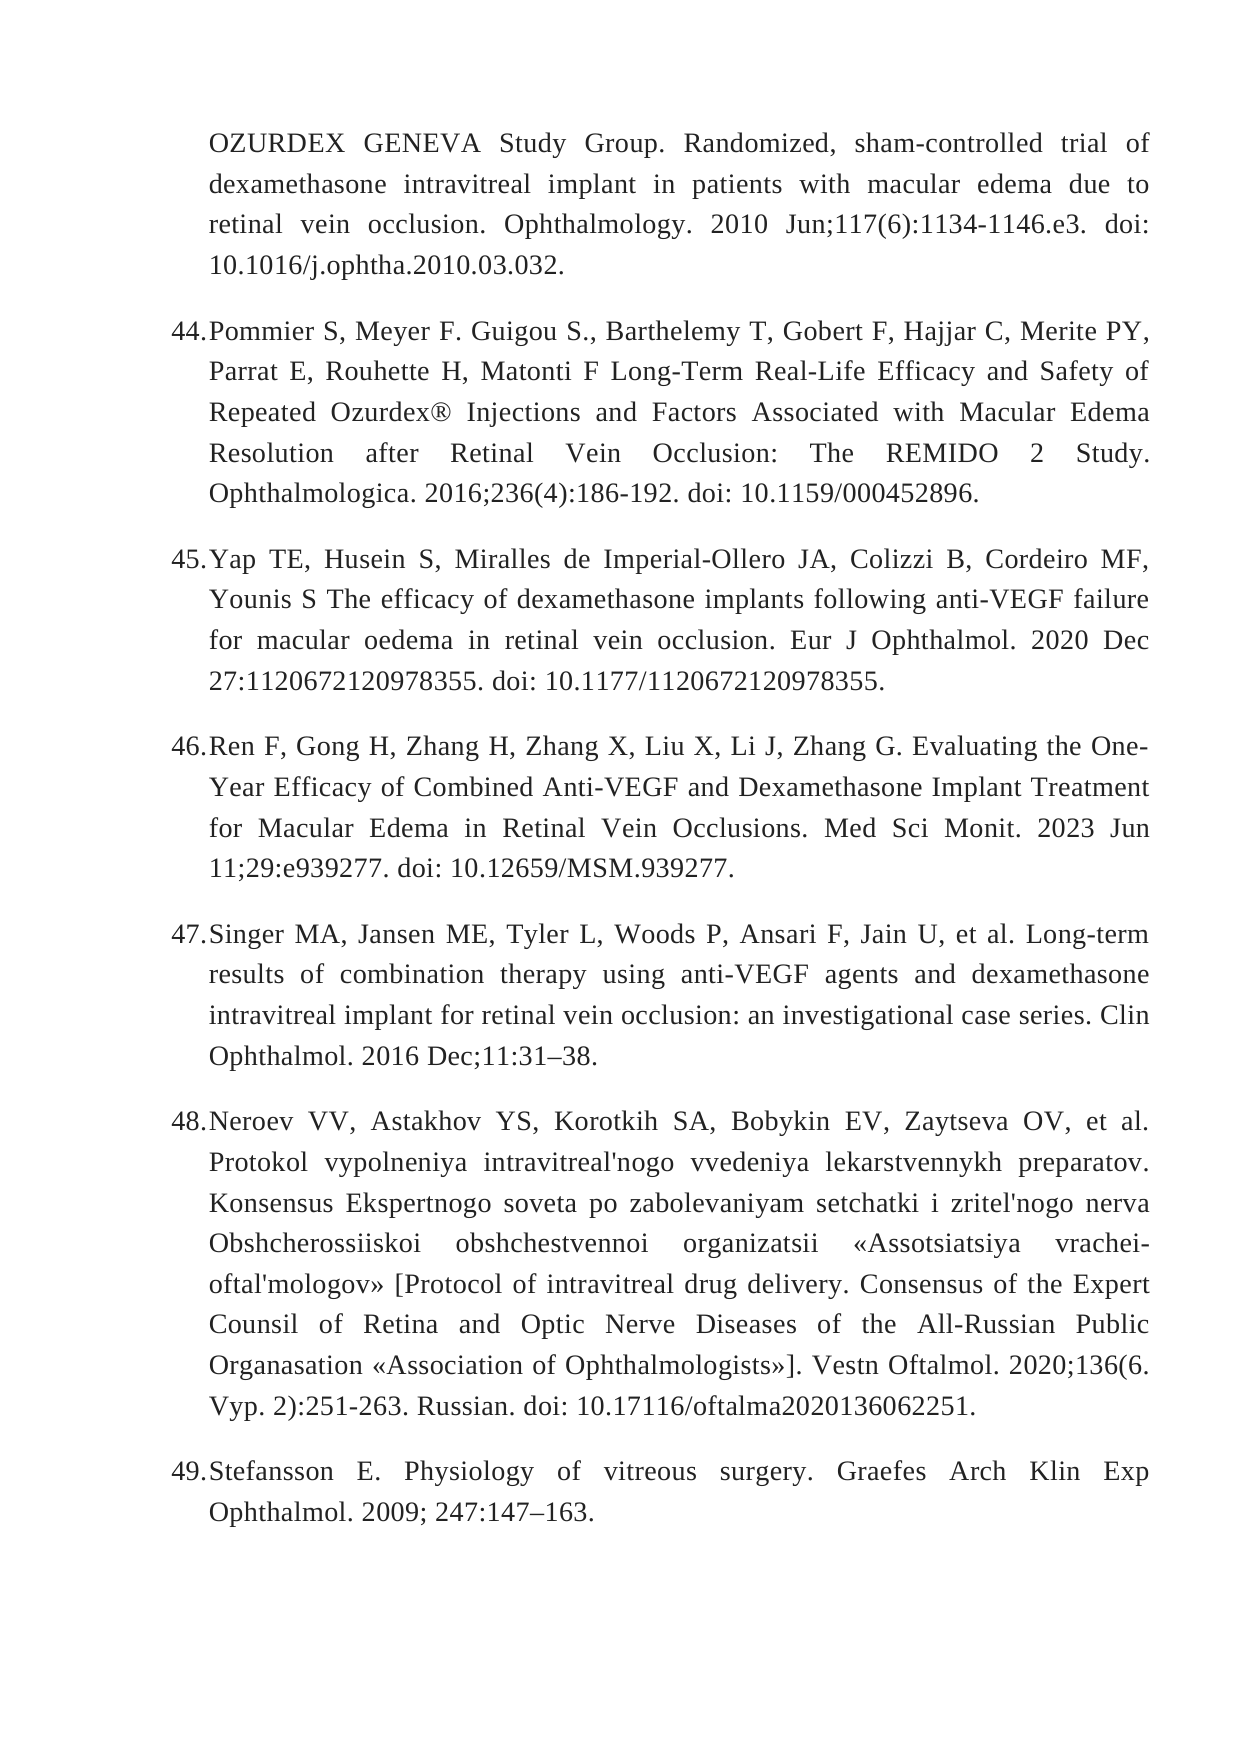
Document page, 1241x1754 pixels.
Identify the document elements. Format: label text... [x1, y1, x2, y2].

list Ren F, Gong H, Zhang H, Zhang X, Liu X, Li J, Zhang G. Evaluating the One-Year Efficacy of Combined Anti-VEGF and Dexamethasone Implant Treatment for Macular Edema in Retinal Vein Occlusions. Med Sci Monit. 2023 Jun 11;29:e939277. doi: 10.12659/MSM.939277. [171, 721, 1152, 884]
list Yap TE, Husein S, Miralles de Imperial-Ollero JA, Colizzi B, Cordeiro MF, Younis S The efficacy of dexamethasone implants following anti-VEGF failure for macular oedema in retinal vein occlusion. Eur J Ophthalmol. 2020 Dec 27:1120672120978355. doi: 10.1177/1120672120978355. [171, 534, 1152, 696]
list Stefansson E. Physiology of vitreous surgery. Graefes Arch Klin Exp Ophthalmol. 2009; 247:147–163. [171, 1446, 1152, 1527]
list Neroev VV, Astakhov YS, Korotkih SA, Bobykin EV, Zaytseva OV, et al. Protokol vypolneniya intravitreal'nogo vvedeniya lekarstvennykh preparatov. Konsensus Ekspertnogo soveta po zabolevaniyam setchatki i zritel'nogo nerva Obshcherossiiskoi obshchestvennoi organizatsii «Assotsiatsiya vrachei-oftal'mologov» [Protocol of intravitreal drug delivery. Consensus of the Expert Counsil of Retina and Optic Nerve Diseases of the All-Russian Public Organasation «Association of Ophthalmologists»]. Vestn Oftalmol. 2020;136(6. Vyp. 2):251-263. Russian. doi: 10.17116/oftalma2020136062251. [171, 1096, 1152, 1421]
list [171, 118, 1152, 281]
list Pommier S, Meyer F. Guigou S., Barthelemy T, Gobert F, Hajjar C, Merite PY, Parrat E, Rouhette H, Matonti F Long-Term Real-Life Efficacy and Safety of Repeated Ozurdex® Injections and Factors Associated with Macular Edema Resolution after Retinal Vein Occlusion: The REMIDO 2 Study. Ophthalmologica. 2016;236(4):186-192. doi: 10.1159/000452896. [171, 306, 1152, 509]
list Singer MA, Jansen ME, Tyler L, Woods P, Ansari F, Jain U, et al. Long-term results of combination therapy using anti-VEGF agents and dexamethasone intravitreal implant for retinal vein occlusion: an investigational case series. Clin Ophthalmol. 2016 Dec;11:31–38. [171, 909, 1152, 1071]
